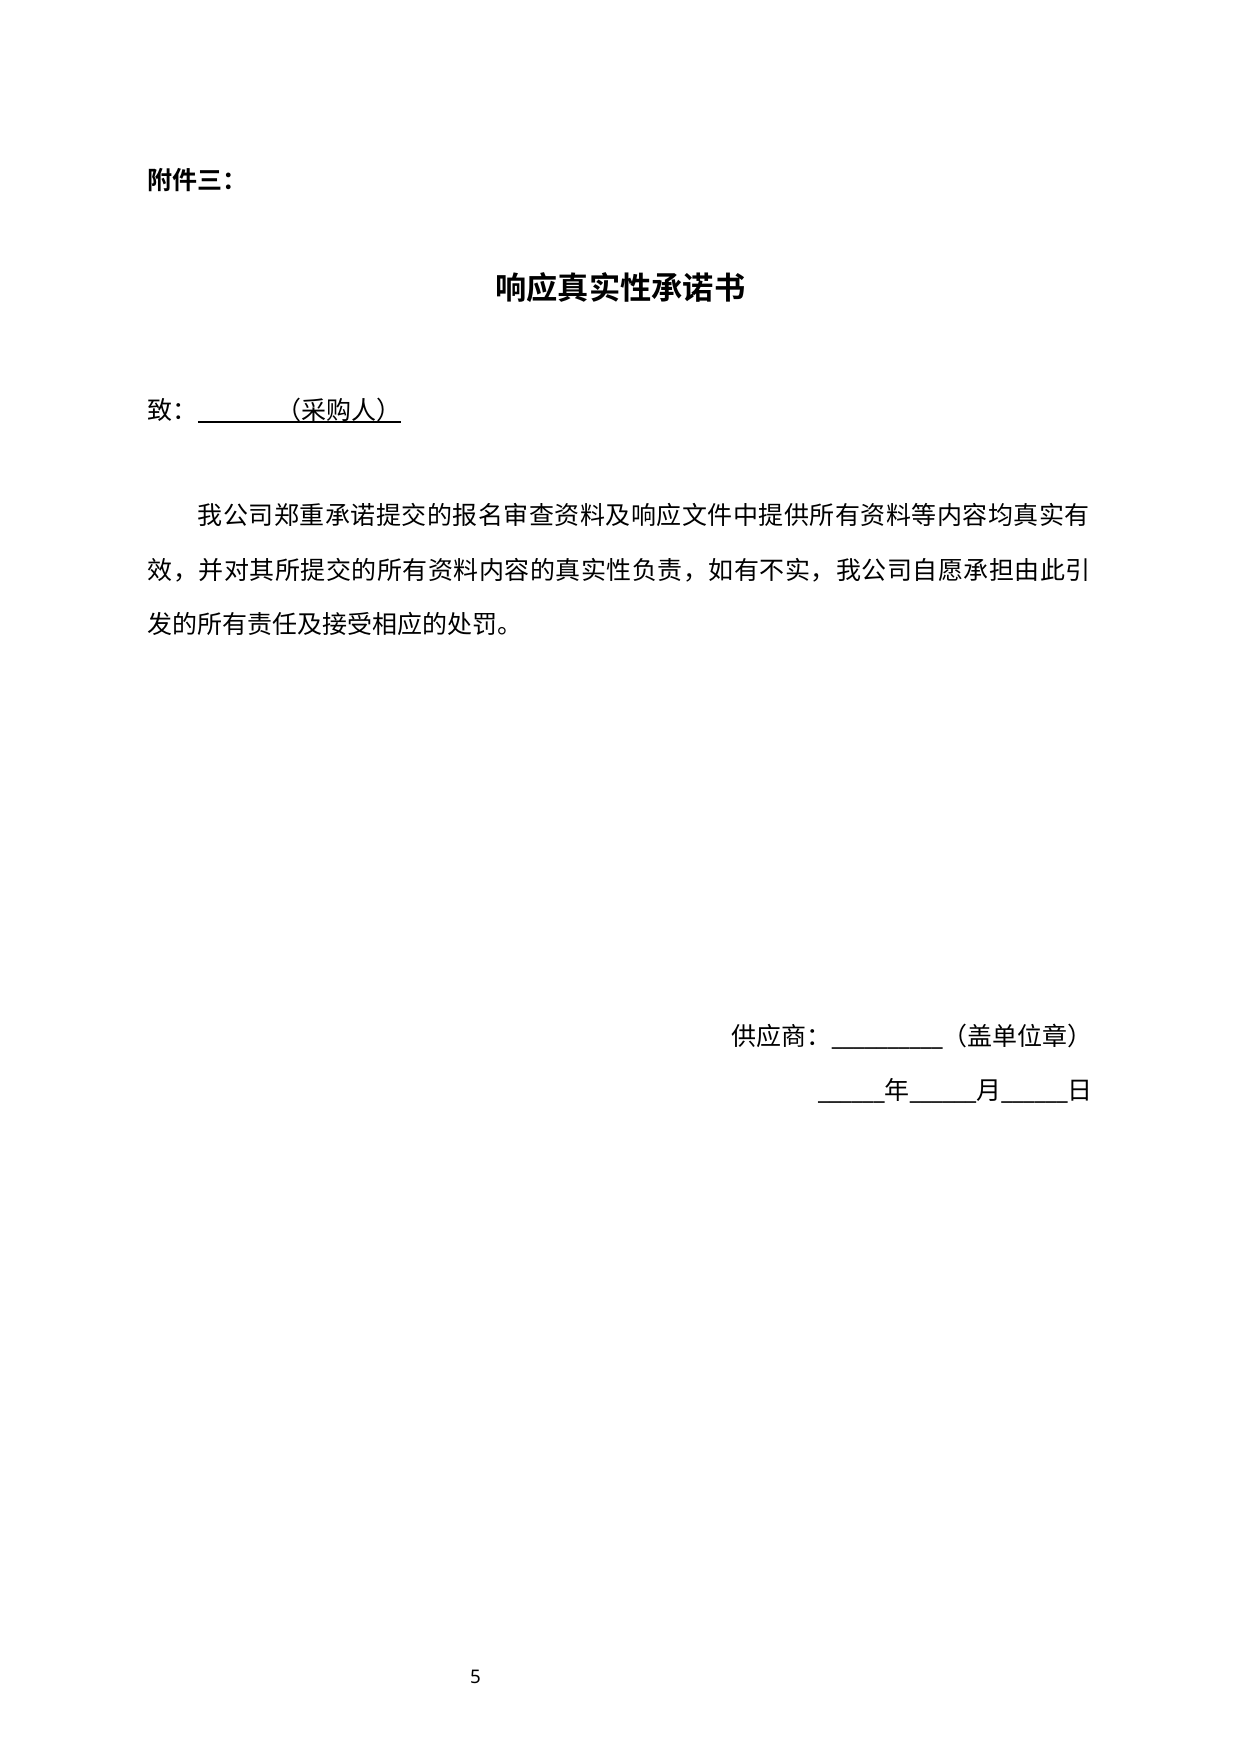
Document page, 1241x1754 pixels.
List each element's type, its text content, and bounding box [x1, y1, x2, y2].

text 附件三： [148, 160, 1092, 197]
text 供应商：__________（盖单位章） [148, 1016, 1092, 1052]
text 我公司郑重承诺提交的报名审查资料及响应文件中提供所有资料等内容均真实有效，并对其所提交的所有资料内容的真实性负责，如有不实，我公司自愿承担由此引发的所有责任及接受相应的处罚。 [148, 496, 1092, 641]
text 响应真实性承诺书 [148, 263, 1092, 308]
text 致： （采购人） [148, 390, 1092, 427]
text ______年______月______日 [148, 1071, 1092, 1107]
